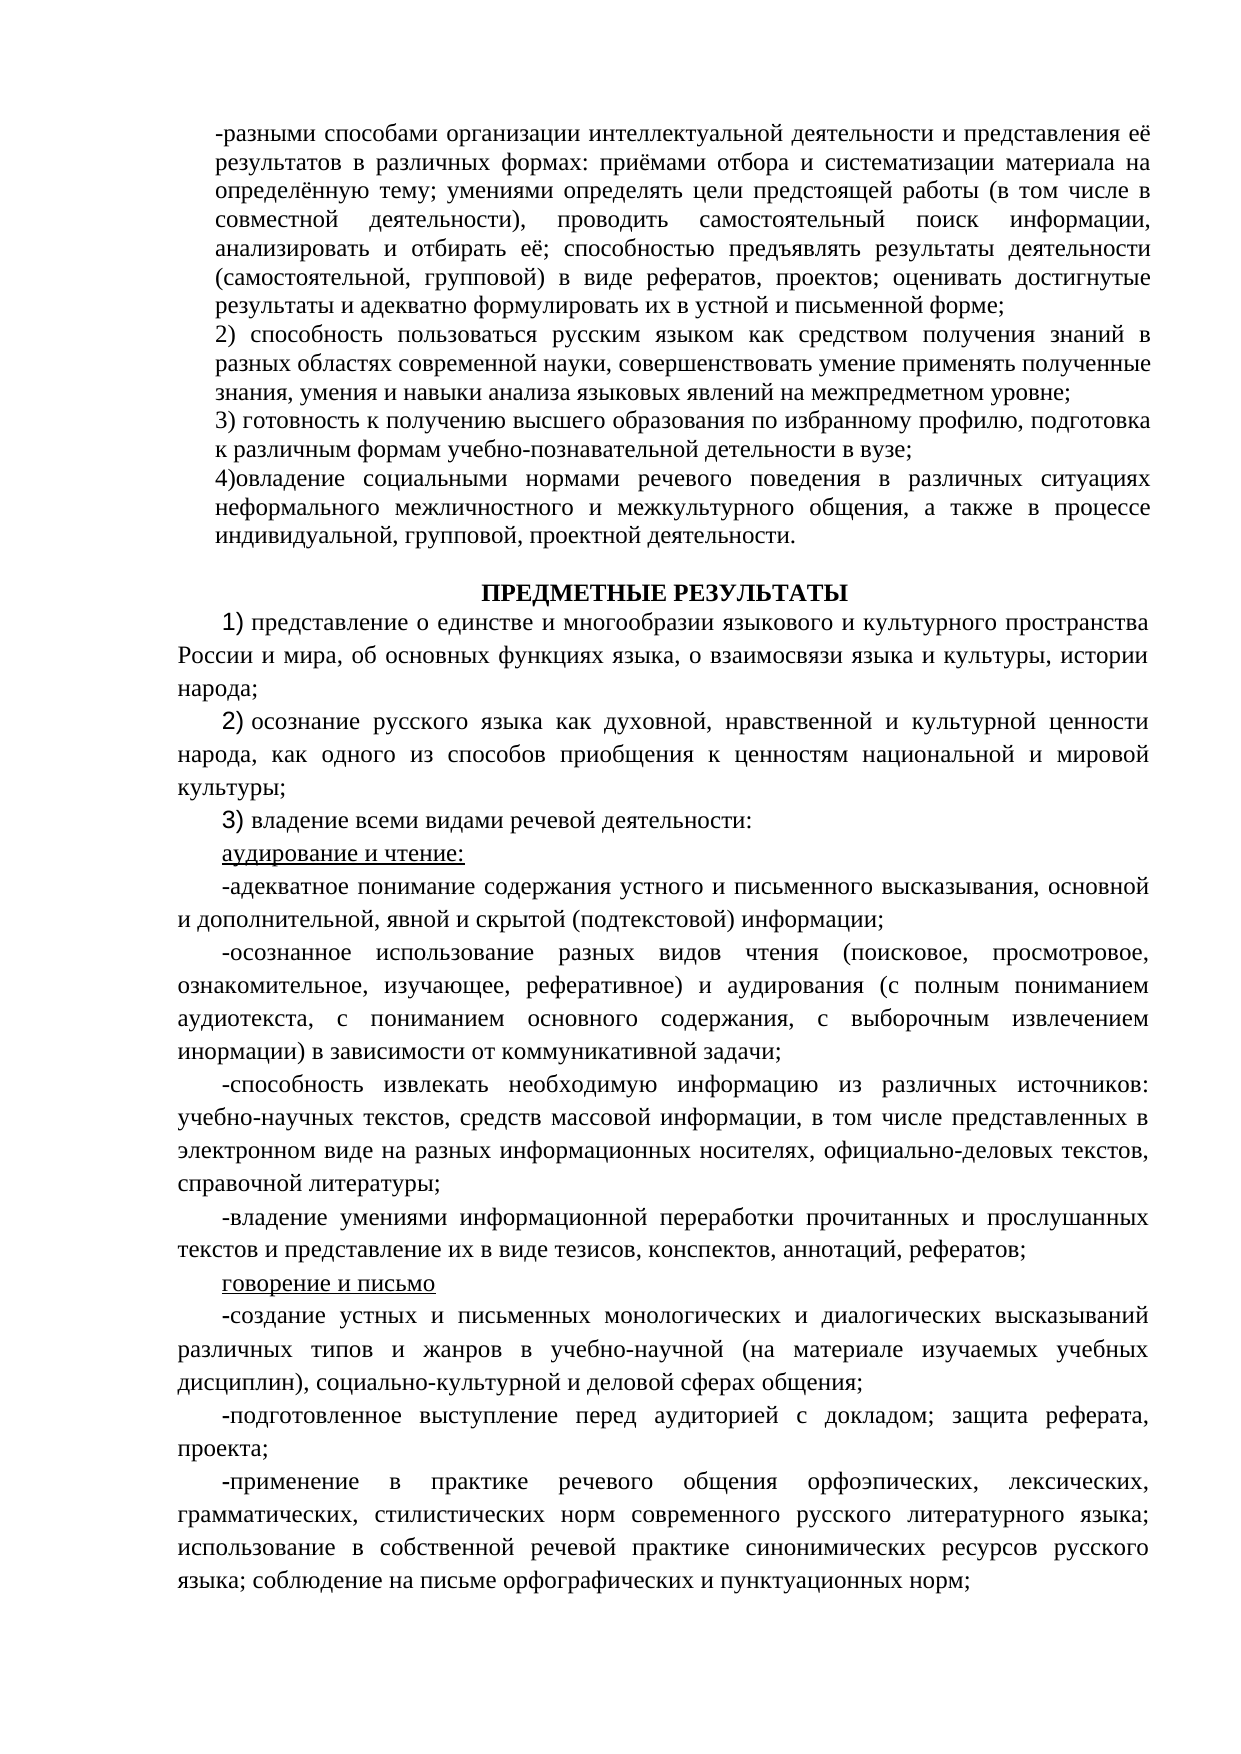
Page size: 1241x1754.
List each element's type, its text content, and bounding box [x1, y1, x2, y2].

list осознание русского языка как духовной, нравственной и культурной ценности народа, как одного из способов приобщения к ценностям национальной и мировой культуры; [177, 706, 1150, 801]
list -подготовленное выступление перед аудиторией с докладом; защита реферата, проекта; [177, 1400, 1150, 1461]
list аудирование и чтение: [177, 838, 1150, 867]
list говорение и письмо [177, 1268, 1150, 1296]
list -осознанное использование разных видов чтения (поисковое, просмотровое, ознакомительное, изучающее, реферативное) и аудирования (с полным пониманием аудиотекста, с пониманием основного содержания, с выборочным извлечением инормации) в зависимости от коммуникативной задачи; [177, 937, 1150, 1065]
list -владение умениями информационной переработки прочитанных и прослушанных текстов и представление их в виде тезисов, конспектов, аннотаций, рефератов; [177, 1202, 1150, 1263]
list -применение в практике речевого общения орфоэпических, лексических, грамматических, стилистических норм современного русского литературного языка; использование в собственной речевой практике синонимических ресурсов русского языка; соблюдение на письме орфографических и пунктуационных норм; [177, 1466, 1150, 1593]
list представление о единстве и многообразии языкового и культурного пространства России и мира, об основных функциях языка, о взаимосвязи языка и культуры, истории народа; [177, 607, 1150, 702]
text 3) готовность к получению высшего образования по избранному профилю, подготовка к различным формам учебно-познавательной детельности в вузе; [215, 406, 1152, 463]
text -разными способами организации интеллектуальной деятельности и представления её результатов в различных формах: приёмами отбора и систематизации материала на определённую тему; умениями определять цели предстоящей работы (в том числе в совместной деятельности), проводить самостоятельный поиск информации, анализировать и отбирать её; способностью предъявлять результаты деятельности (самостоятельной, групповой) в виде рефератов, проектов; оценивать достигнутые результаты и адекватно формулировать их в устной и письменной форме; [215, 118, 1152, 319]
list владение всеми видами речевой деятельности: [177, 805, 1150, 834]
text 4)овладение социальными нормами речевого поведения в различных ситуациях неформального межличностного и межкультурного общения, а также в процессе индивидуальной, групповой, проектной деятельности. [215, 463, 1152, 549]
list -способность извлекать необходимую информацию из различных источников: учебно-научных текстов, средств массовой информации, в том числе представленных в электронном виде на разных информационных носителях, официально-деловых текстов, справочной литературы; [177, 1069, 1150, 1197]
text 2) способность пользоваться русским языком как средством получения знаний в разных областях современной науки, совершенствовать умение применять полученные знания, умения и навыки анализа языковых явлений на межпредметном уровне; [215, 319, 1152, 406]
list -адекватное понимание содержания устного и письменного высказывания, основной и дополнительной, явной и скрытой (подтекстовой) информации; [177, 871, 1150, 933]
text ПРЕДМЕТНЫЕ РЕЗУЛЬТАТЫ [177, 578, 1152, 607]
list -создание устных и письменных монологических и диалогических высказываний различных типов и жанров в учебно-научной (на материале изучаемых учебных дисциплин), социально-культурной и деловой сферах общения; [177, 1301, 1150, 1395]
